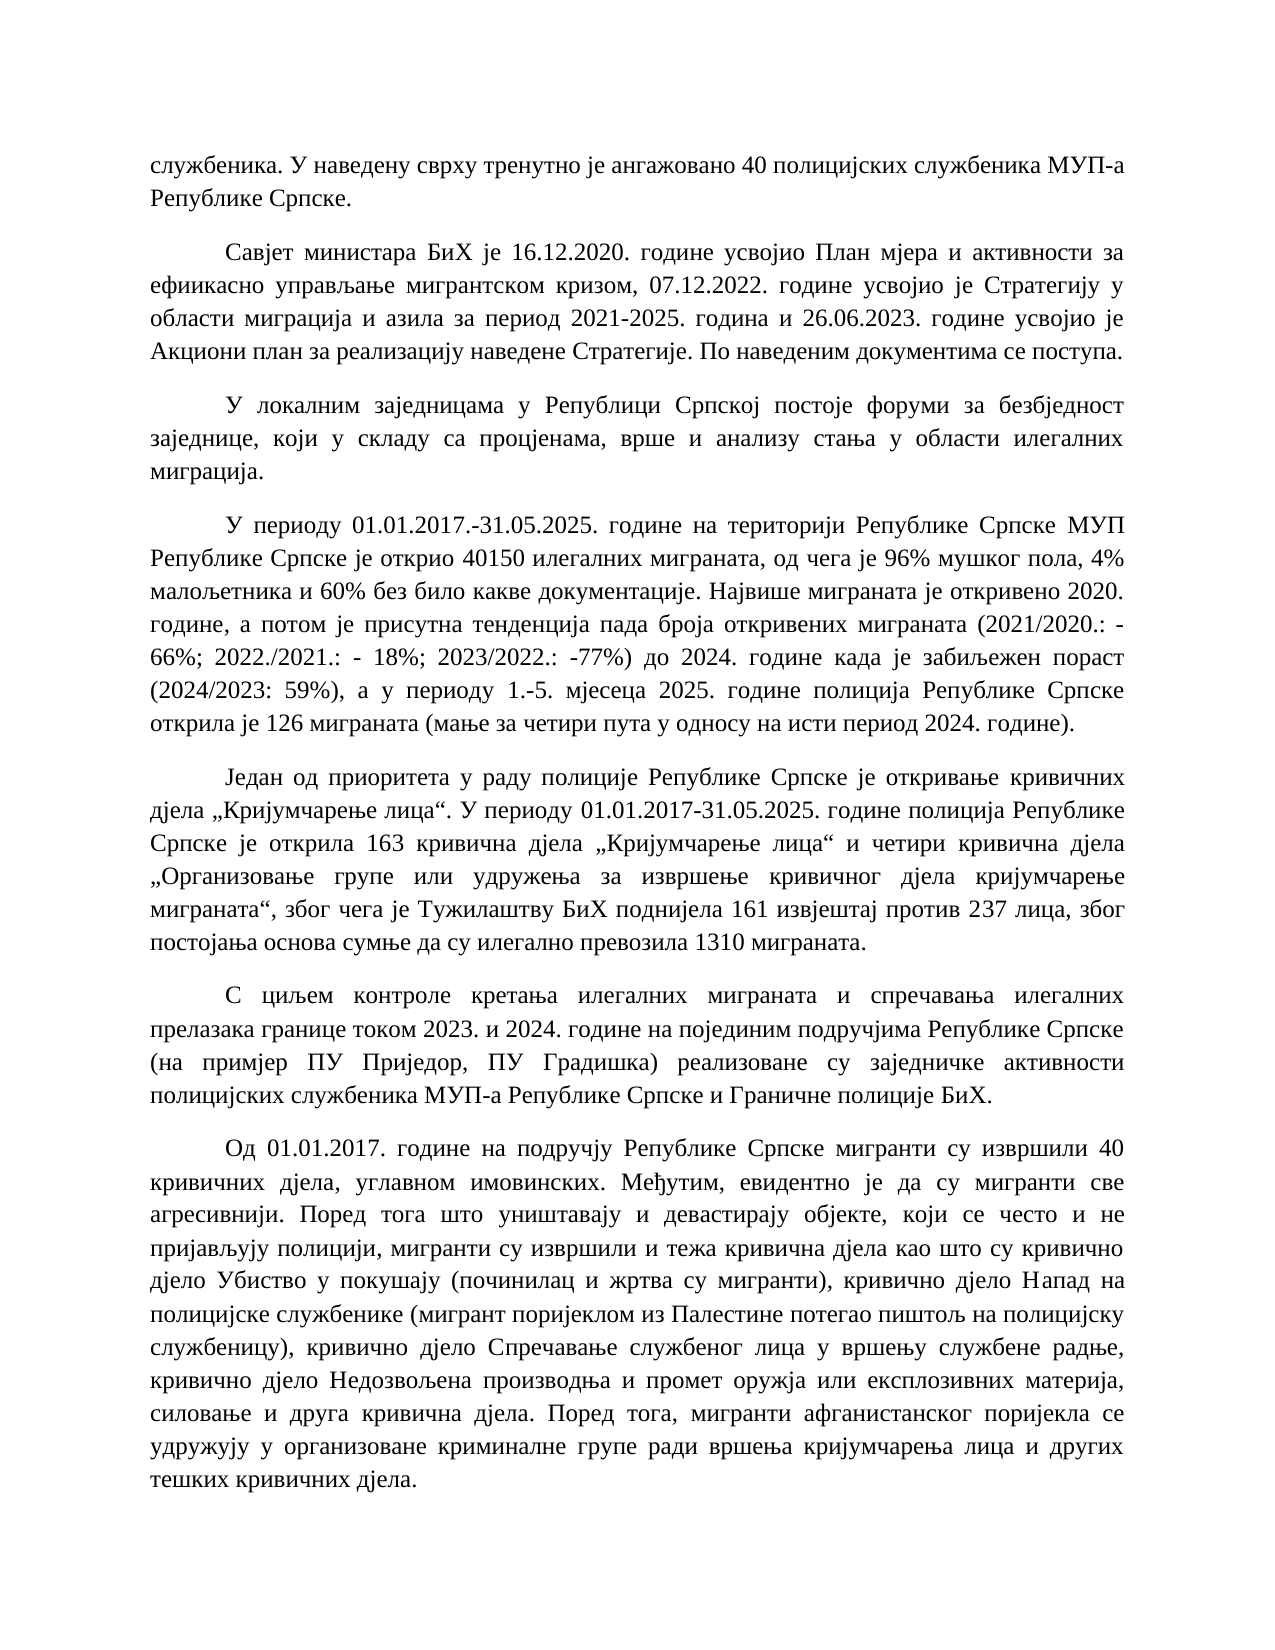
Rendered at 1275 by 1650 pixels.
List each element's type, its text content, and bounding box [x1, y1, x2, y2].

text Савјет министара БиХ је 16.12.2020. године усвојио План мјера и активности за ефиикасно управљање мигрантском кризом, 07.12.2022. године усвојио је Стратегију у области миграција и азила за период 2021-2025. година и 26.06.2023. године усвојио је Акциони план за реализацију наведене Стратегије. По наведеним документима се поступа. [150, 237, 1125, 365]
text С циљем контроле кретања илегалних миграната и спречавања илегалних прелазака границе током 2023. и 2024. године на појединим подручјима Републике Српске (на примјер ПУ Приједор, ПУ Градишка) реализоване су заједничке активности полицијских службеника МУП-а Републике Српске и Граничне полиције БиХ. [150, 981, 1125, 1108]
text У периоду 01.01.2017.-31.05.2025. године на територији Републике Српске МУП Републике Српске је открио 40150 илегалних миграната, од чега је 96% мушког пола, 4% малољетника и 60% без било какве документације. Највише миграната је откривено 2020. године, а потом је присутна тенденција пада броја откривених миграната (2021/2020.: - 66%; 2022./2021.: - 18%; 2023/2022.: -77%) до 2024. године када је забиљежен пораст (2024/2023: 59%), а у периоду 1.-5. мјесеца 2025. године полиција Републике Српске открила је 126 миграната (мање за четири пута у односу на исти период 2024. године). [150, 510, 1125, 737]
text У локалним заједницама у Републици Српској постоје форуми за безбједност заједнице, који у складу са процјенама, врше и анализу стања у области илегалних миграција. [150, 390, 1125, 484]
text Један од приоритета у раду полиције Републике Српске је откривање кривичних дјела „Кријумчарење лица“. У периоду 01.01.2017-31.05.2025. године полиција Републике Српске је открила 163 кривична дјела „Кријумчарење лица“ и четири кривична дјела „Организовање групе или удружења за извршење кривичног дјела кријумчарење миграната“, због чега је Тужилаштву БиХ поднијела 161 извјештај против 237 лица, због постојања основа сумње да су илегално превозила 1310 миграната. [150, 762, 1125, 956]
text Од 01.01.2017. године на подручју Републике Српске мигранти су извршили 40 кривичних дјела, углавном имовинских. Међутим, евидентно је да су мигранти све агресивнији. Поред тога што уништавају и девастирају објекте, који се често и не пријављују полицији, мигранти су извршили и тежа кривична дјела као што су кривично дјело Убиство у покушају (починилац и жртва су мигранти), кривично дјело Напад на полицијске службенике (мигрант поријеклом из Палестине потегао пиштољ на полицијску службеницу), кривично дјело Спречавање службеног лица у вршењу службене радње, кривично дјело Недозвољена производња и промет оружја или експлозивних материја, силовање и друга кривична дјела. Поред тога, мигранти афганистанског поријекла се удружују у организоване криминалне групе ради вршења кријумчарења лица и других тешких кривичних дјела. [150, 1133, 1125, 1492]
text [150, 150, 1125, 212]
